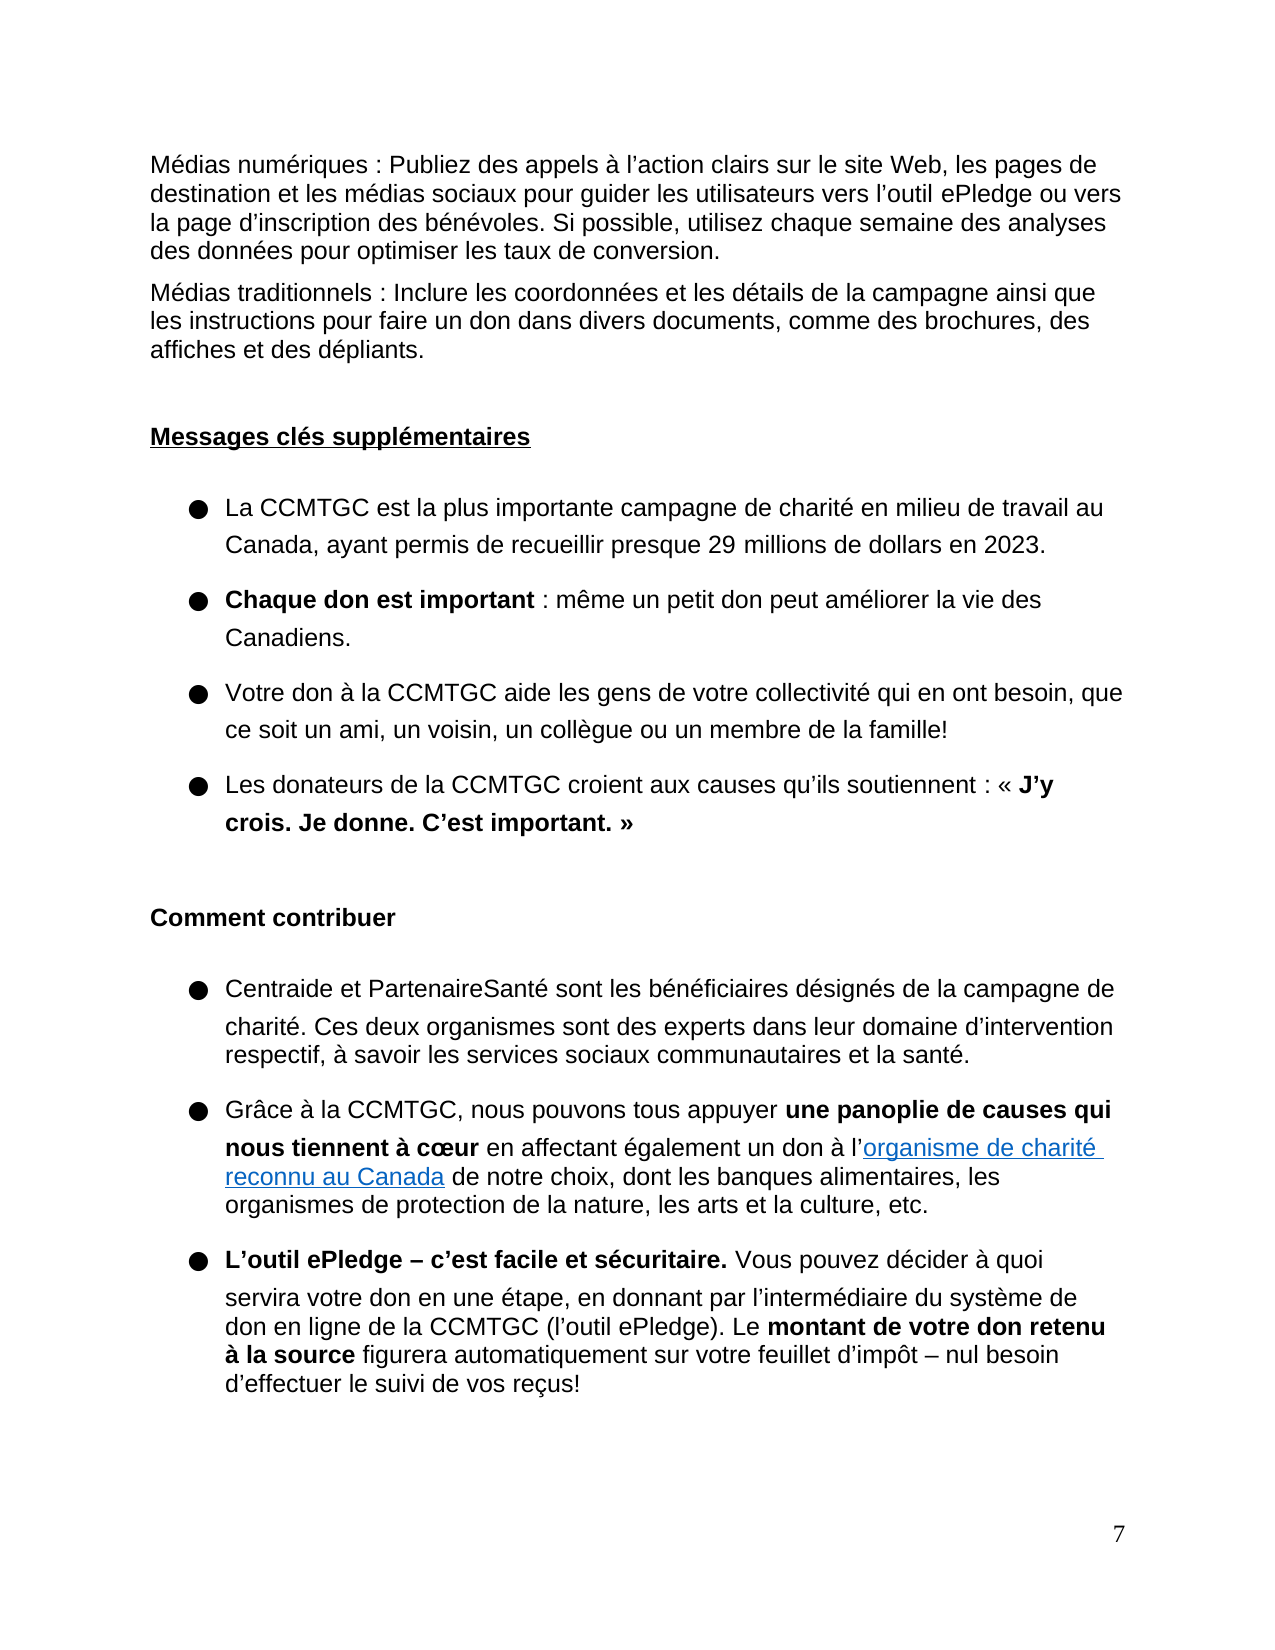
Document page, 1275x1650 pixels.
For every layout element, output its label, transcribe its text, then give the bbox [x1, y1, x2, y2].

list Votre don à la CCMTGC aide les gens de votre collectivité qui en ont besoin, que ce soit un ami, un voisin, un collègue ou un membre de la famille! [187, 664, 1125, 744]
subtitle Messages clés supplémentaires [150, 422, 1125, 450]
subtitle Comment contribuer [150, 903, 1125, 932]
text Médias traditionnels : Inclure les coordonnées et les détails de la campagne ainsi que les instructions pour faire un don dans divers documents, comme des brochures, des affiches et des dépliants. [150, 277, 1125, 364]
list Grâce à la CCMTGC, nous pouvons tous appuyer une panoplie de causes qui nous tiennent à cœur en affectant également un don à l’organisme de charité reconnu au Canada de notre choix, dont les banques alimentaires, les organismes de protection de la nature, les arts et la culture, etc. [187, 1082, 1125, 1219]
list La CCMTGC est la plus importante campagne de charité en milieu de travail au Canada, ayant permis de recueillir presque 29 millions de dollars en 2023. [187, 479, 1125, 559]
list Les donateurs de la CCMTGC croient aux causes qu’ils soutiennent : « J’y crois. Je donne. C’est important. » [187, 757, 1125, 837]
list Chaque don est important : même un petit don peut améliorer la vie des Canadiens. [187, 572, 1125, 652]
list L’outil ePledge – c’est facile et sécuritaire. Vous pouvez décider à quoi servira votre don en une étape, en donnant par l’intermédiaire du système de don en ligne de la CCMTGC (l’outil ePledge). Le montant de votre don retenu à la source figurera automatiquement sur votre feuillet d’impôt – nul besoin d’effectuer le suivi de vos reçus! [187, 1232, 1125, 1398]
text Médias numériques : Publiez des appels à l’action clairs sur le site Web, les pages de destination et les médias sociaux pour guider les utilisateurs vers l’outil ePledge ou vers la page d’inscription des bénévoles. Si possible, utilisez chaque semaine des analyses des données pour optimiser les taux de conversion. [150, 150, 1125, 265]
list Centraide et PartenaireSanté sont les bénéficiaires désignés de la campagne de charité. Ces deux organismes sont des experts dans leur domaine d’intervention respectif, à savoir les services sociaux communautaires et la santé. [187, 960, 1125, 1069]
